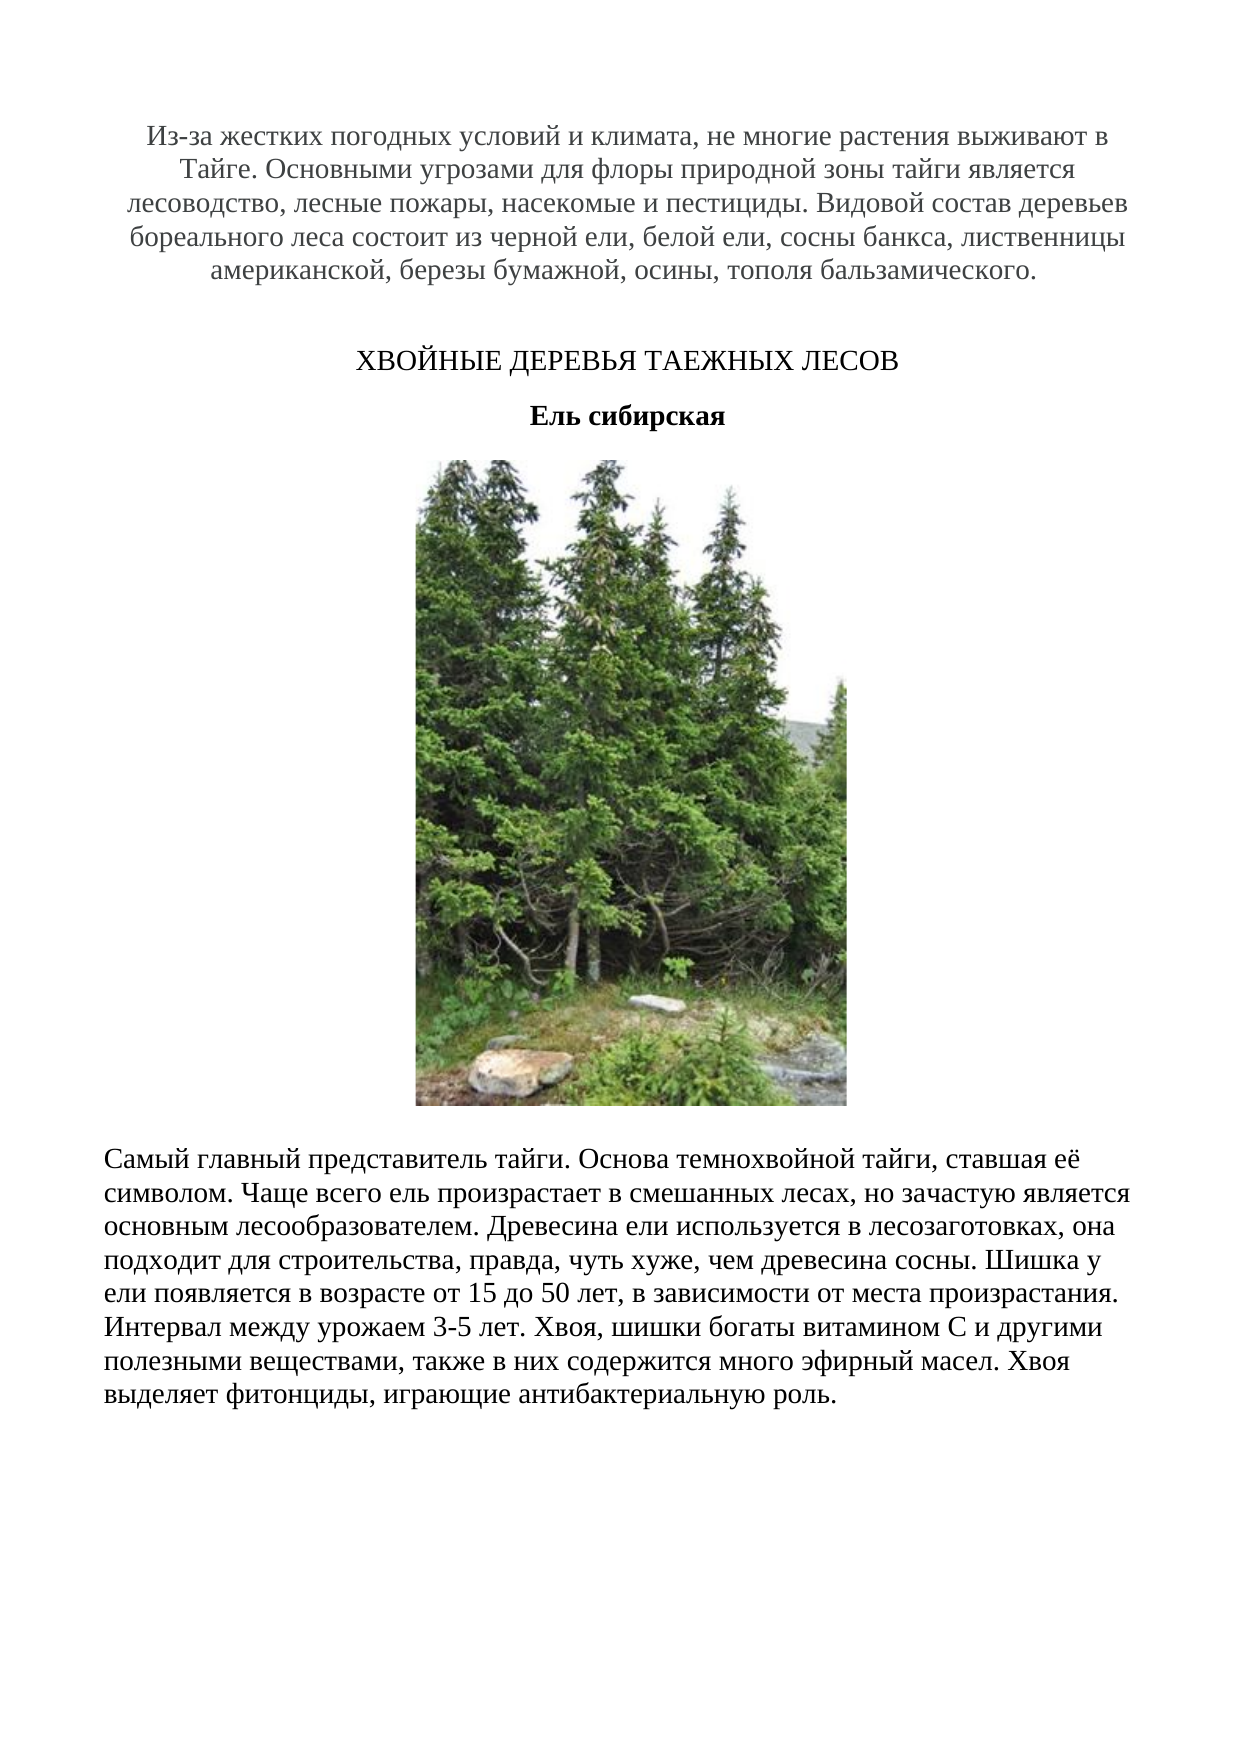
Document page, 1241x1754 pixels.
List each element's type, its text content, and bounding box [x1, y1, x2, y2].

subtitle Ель сибирская [103, 398, 1152, 431]
subtitle хВОЙНЫЕ ДЕРЕВЬЯ ТАЕЖНЫХ ЛЕСОВ [103, 343, 1152, 377]
subtitle Из-за жестких погодных условий и климата, не многие растения выживают в Тайге. Основными угрозами для флоры природной зоны тайги является лесоводство, лесные пожары, насекомые и пестициды. Видовой состав деревьев бореального леса состоит из черной ели, белой ели, сосны банкса, лиственницы американской, березы бумажной, осины, тополя бальзамического. [103, 118, 1152, 323]
picture [415, 460, 847, 1106]
text Самый главный представитель тайги. Основа темнохвойной тайги, ставшая её символом. Чаще всего ель произрастает в смешанных лесах, но зачастую является основным лесообразователем. Древесина ели используется в лесозаготовках, она подходит для строительства, правда, чуть хуже, чем древесина сосны. Шишка у ели появляется в возрасте от 15 до 50 лет, в зависимости от места произрастания. Интервал между урожаем 3-5 лет. Хвоя, шишки богаты витамином C и другими полезными веществами, также в них содержится много эфирный масел. Хвоя выделяет фитонциды, играющие антибактериальную роль. [103, 1141, 1152, 1410]
